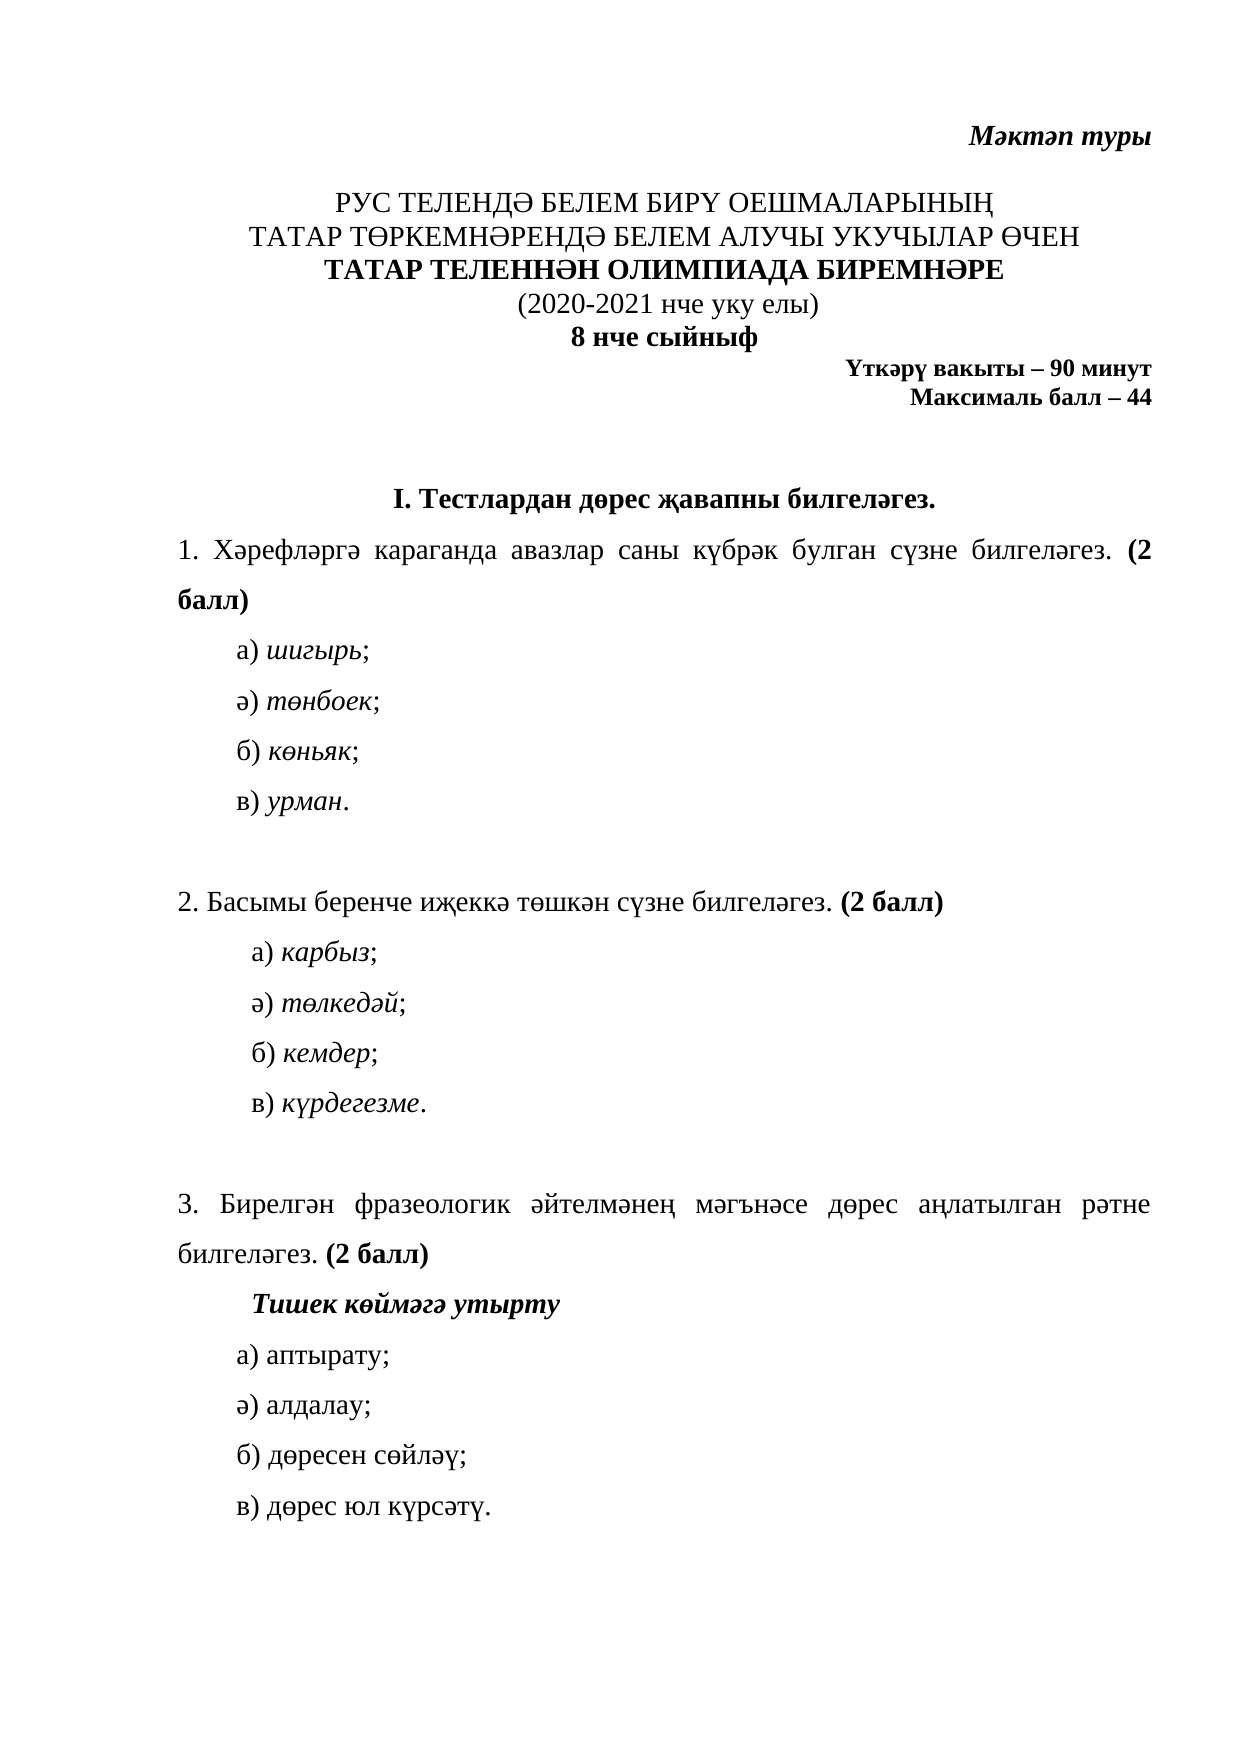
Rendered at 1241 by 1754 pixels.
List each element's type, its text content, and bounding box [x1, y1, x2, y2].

text 8 нче сыйныф [177, 319, 1152, 353]
text в) күрдегезме. [177, 1085, 1152, 1119]
text б) кемдер; [177, 1035, 1152, 1068]
text Мәктәп туры [177, 118, 1152, 152]
text Үткәрү вакыты – 90 минут [177, 353, 1152, 382]
text I. Тестлардан дөрес җавапны билгеләгез. [177, 482, 1152, 515]
text в) дөрес юл күрсәтү. [177, 1488, 1152, 1521]
text 3. Бирелгән фразеологик әйтелмәнең мәгънәсе дөрес аңлатылган рәтне билгеләгез. (2 балл) [177, 1186, 1152, 1270]
text б) көньяк; [177, 733, 1152, 767]
text ә) алдалау; [177, 1387, 1152, 1421]
text Максималь балл – 44 [177, 382, 1152, 410]
text ТАТАР ТӨРКЕМНӘРЕНДӘ БЕЛЕМ АЛУЧЫ УКУЧЫЛАР ӨЧЕН [177, 219, 1152, 252]
text а) карбыз; [177, 934, 1152, 968]
text (2020-2021 нче уку елы) [177, 286, 1152, 319]
text 1. Хәрефләргә караганда авазлар саны күбрәк булган сүзне билгеләгез. (2 балл) [177, 532, 1152, 616]
text а) аптырату; [177, 1337, 1152, 1370]
text в) урман. [177, 783, 1152, 817]
text б) дөресен сөйләү; [177, 1437, 1152, 1471]
text а) шигырь; [177, 632, 1152, 666]
text 2. Басымы беренче иҗеккә төшкән сүзне билгеләгез. (2 балл) [177, 884, 1152, 918]
text ТАТАР ТЕЛЕННӘН ОЛИМПИАДА БИРЕМНӘРЕ [177, 252, 1152, 286]
text РУС ТЕЛЕНДӘ БЕЛЕМ БИРҮ ОЕШМАЛАРЫНЫҢ [177, 185, 1152, 219]
text ә) төнбоек; [177, 683, 1152, 716]
text Тишек көймәгә утырту [177, 1287, 1152, 1320]
text ә) төлкедәй; [177, 985, 1152, 1018]
